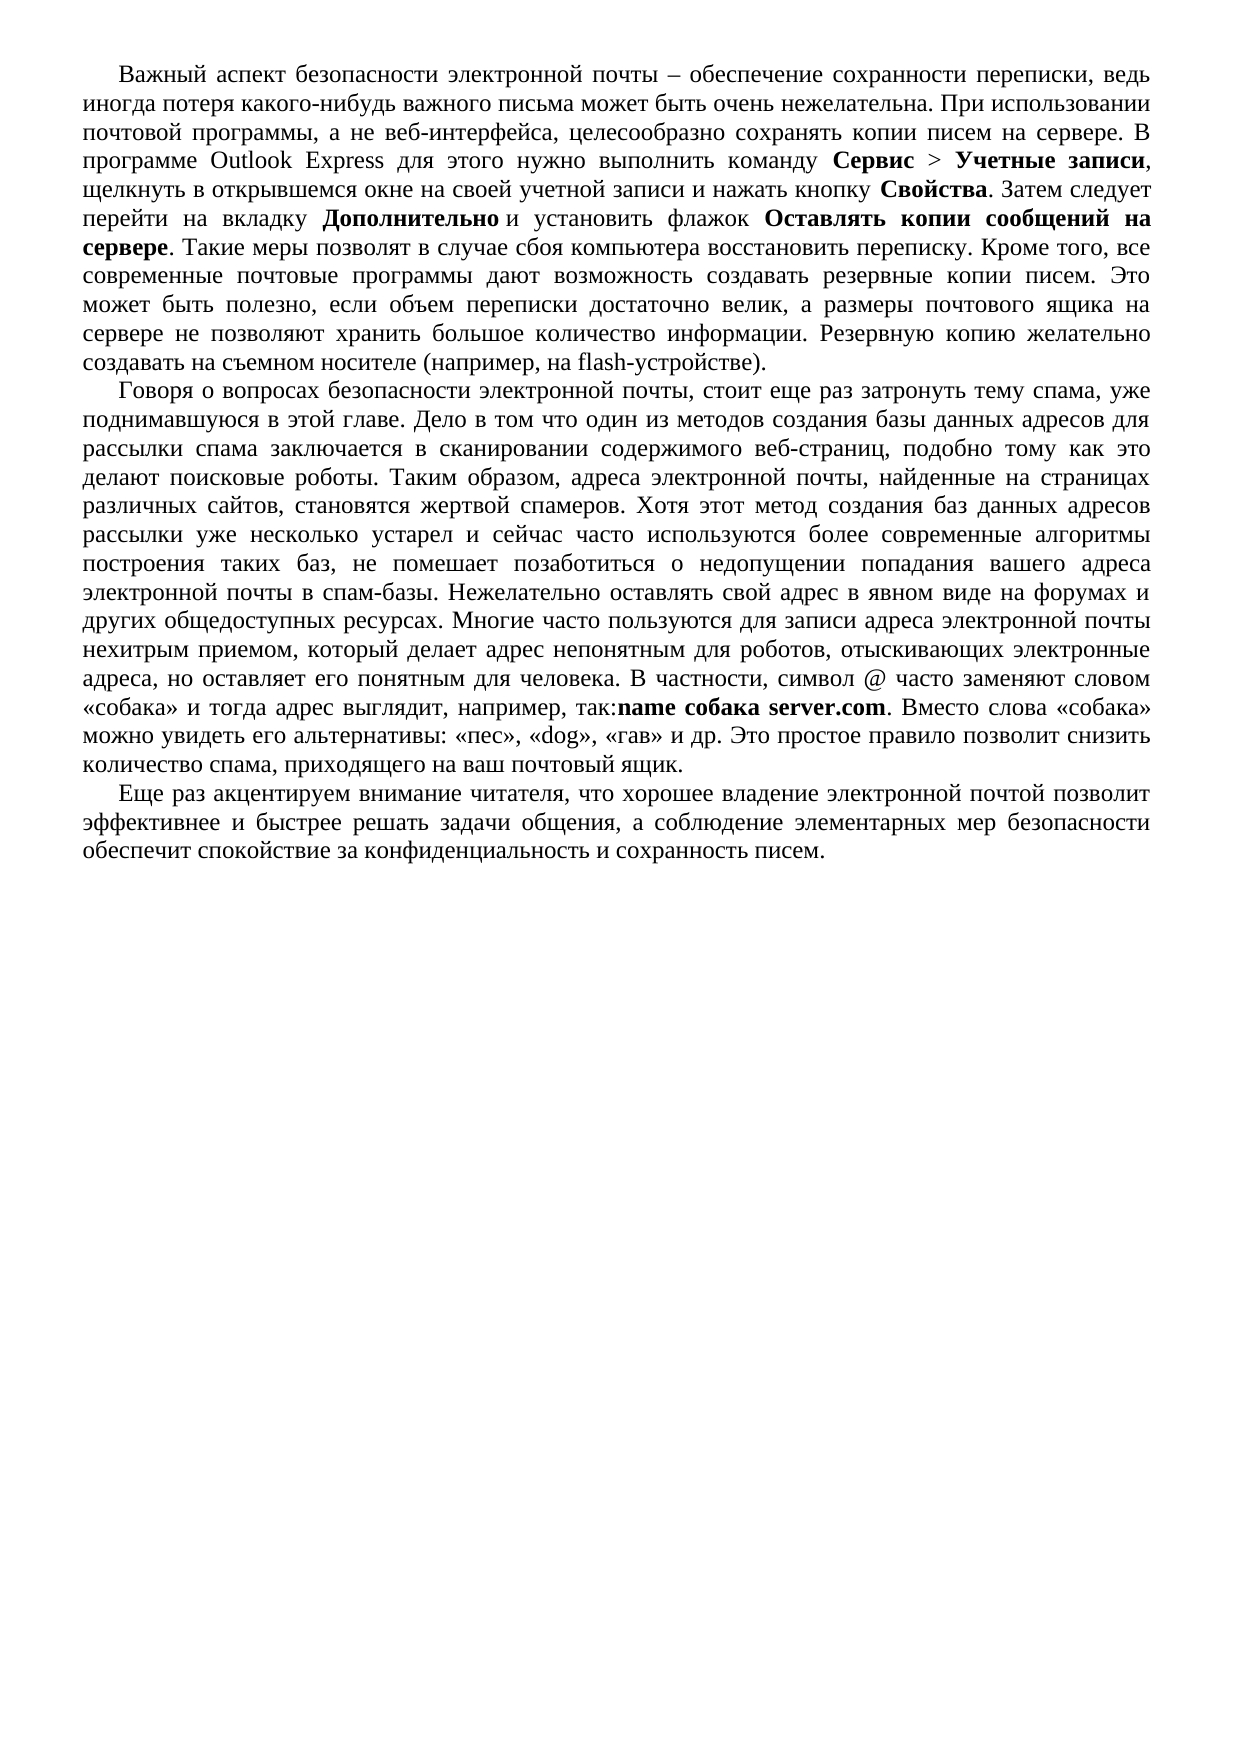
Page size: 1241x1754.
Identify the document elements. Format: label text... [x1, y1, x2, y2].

text Важный аспект безопасности электронной почты – обеспечение сохранности переписки, ведь иногда потеря какого-нибудь важного письма может быть очень нежелательна. При использовании почтовой программы, а не веб-интерфейса, целесообразно сохранять копии писем на сервере. В программе Outlook Express для этого нужно выполнить команду Сервис > Учетные записи, щелкнуть в открывшемся окне на своей учетной записи и нажать кнопку Свойства. Затем следует перейти на вкладку Дополнительно и установить флажок Оставлять копии сообщений на сервере. Такие меры позволят в случае сбоя компьютера восстановить переписку. Кроме того, все современные почтовые программы дают возможность создавать резервные копии писем. Это может быть полезно, если объем переписки достаточно велик, а размеры почтового ящика на сервере не позволяют хранить большое количество информации. Резервную копию желательно создавать на съемном носителе (например, на flash-устройстве). [82, 59, 1152, 375]
text Еще раз акцентируем внимание читателя, что хорошее владение электронной почтой позволит эффективнее и быстрее решать задачи общения, а соблюдение элементарных мер безопасности обеспечит спокойствие за конфиденциальность и сохранность писем. [82, 778, 1152, 864]
text Говоря о вопросах безопасности электронной почты, стоит еще раз затронуть тему спама, уже поднимавшуюся в этой главе. Дело в том что один из методов создания базы данных адресов для рассылки спама заключается в сканировании содержимого веб-страниц, подобно тому как это делают поисковые роботы. Таким образом, адреса электронной почты, найденные на страницах различных сайтов, становятся жертвой спамеров. Хотя этот метод создания баз данных адресов рассылки уже несколько устарел и сейчас часто используются более современные алгоритмы построения таких баз, не помешает позаботиться о недопущении попадания вашего адреса электронной почты в спам-базы. Нежелательно оставлять свой адрес в явном виде на форумах и других общедоступных ресурсах. Многие часто пользуются для записи адреса электронной почты нехитрым приемом, который делает адрес непонятным для роботов, отыскивающих электронные адреса, но оставляет его понятным для человека. В частности, символ @ часто заменяют словом «собака» и тогда адрес выглядит, например, так:name собака server.com. Вместо слова «собака» можно увидеть его альтернативы: «пес», «dog», «гав» и др. Это простое правило позволит снизить количество спама, приходящего на ваш почтовый ящик. [82, 375, 1152, 778]
